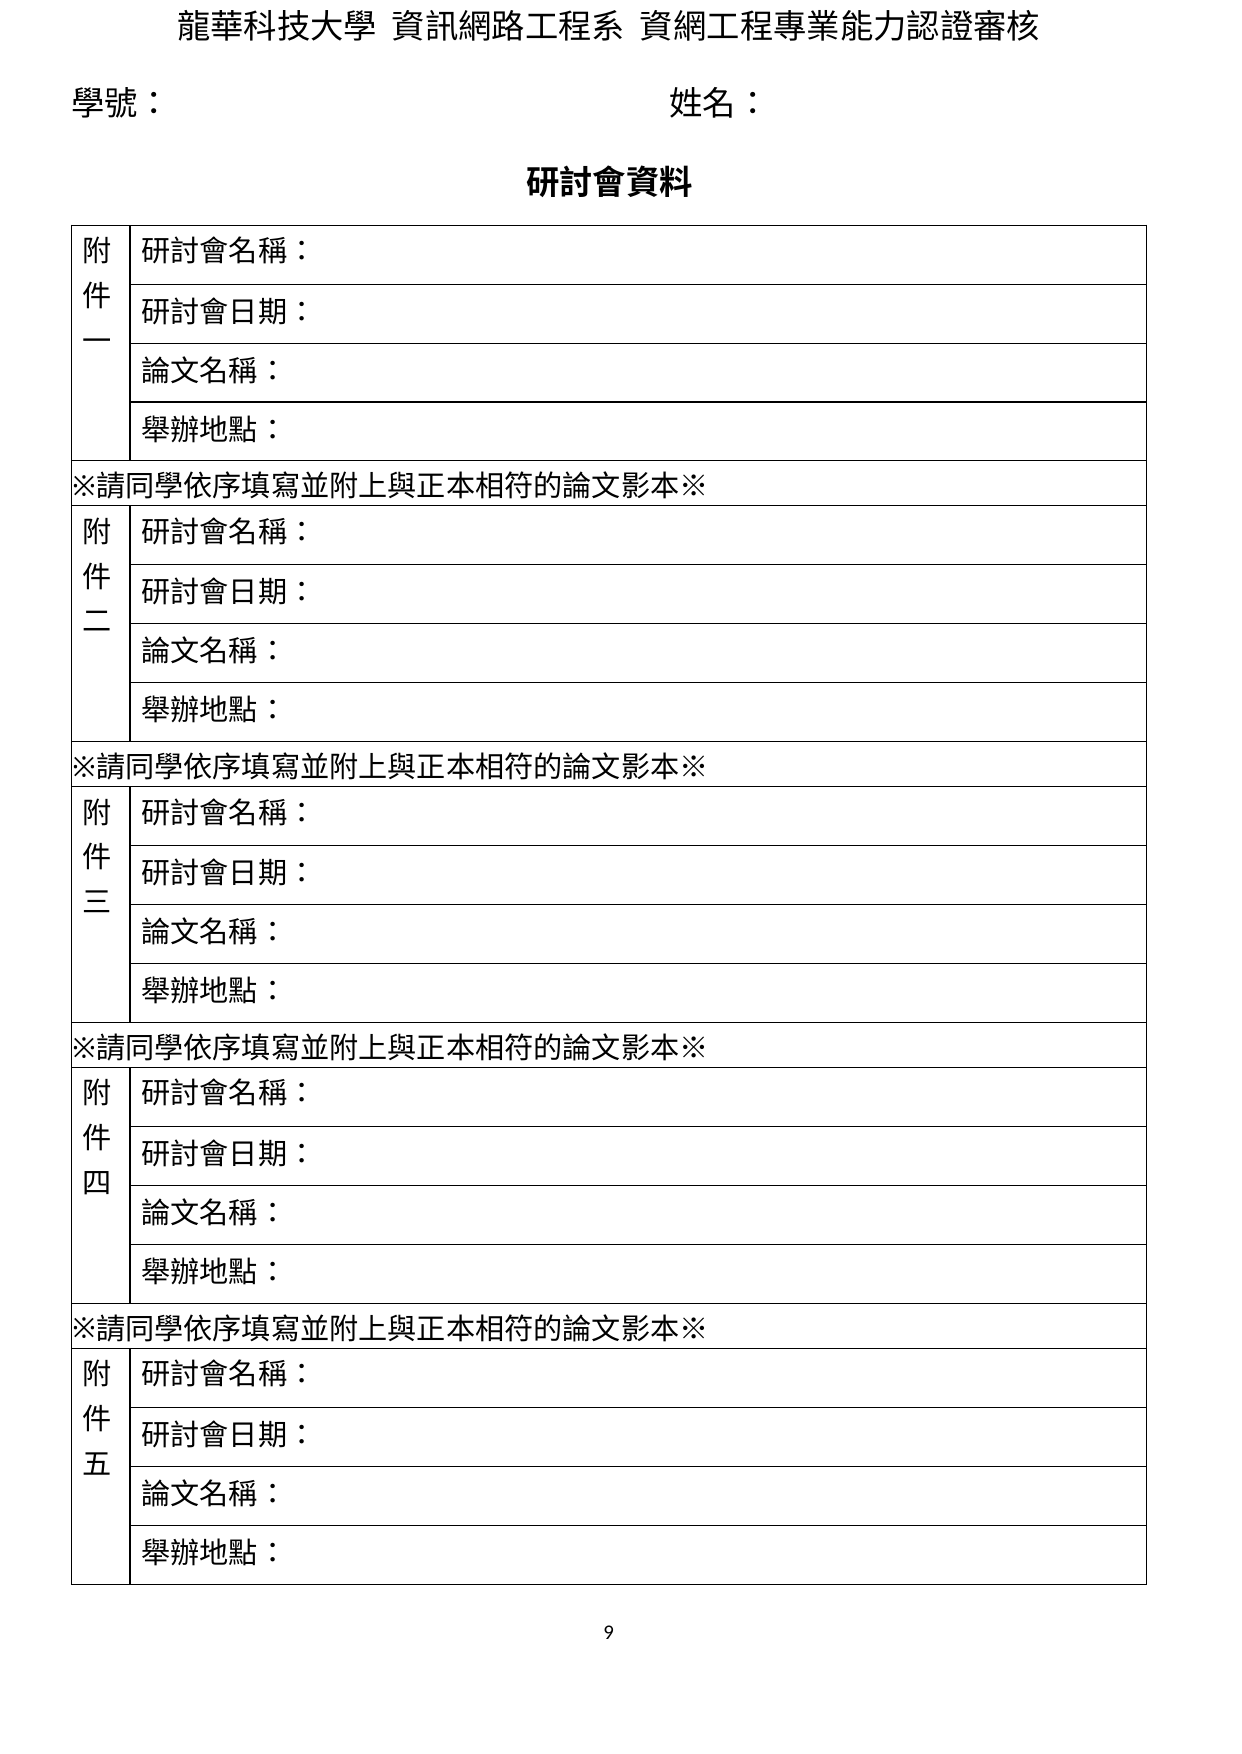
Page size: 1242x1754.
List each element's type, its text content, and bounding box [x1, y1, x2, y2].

table_header 附件一 [72, 226, 129, 460]
table_cell 舉辦地點： [131, 964, 1146, 1022]
table_cell 附件二 [72, 506, 129, 741]
table_cell 附件五 [72, 1349, 129, 1584]
text 研討會資料 [71, 155, 1148, 204]
table_cell 研討會日期： [131, 1408, 1146, 1466]
table_cell ※請同學依序填寫並附上與正本相符的論文影本※ [72, 1304, 1146, 1348]
table_cell 論文名稱： [131, 1186, 1146, 1244]
table_cell 舉辦地點： [131, 1526, 1146, 1584]
table_cell 論文名稱： [131, 905, 1146, 963]
table_cell 論文名稱： [131, 1467, 1146, 1525]
table_cell 研討會日期： [131, 565, 1146, 623]
table_cell ※請同學依序填寫並附上與正本相符的論文影本※ [72, 1023, 1146, 1067]
table_cell 研討會日期： [131, 1127, 1146, 1185]
table_cell 論文名稱： [131, 344, 1146, 401]
table_cell 研討會名稱： [131, 787, 1146, 845]
table_cell 舉辦地點： [131, 1245, 1146, 1303]
table_cell 研討會名稱： [131, 506, 1146, 564]
table_header 研討會名稱： [131, 226, 1146, 283]
table_cell 舉辦地點： [131, 403, 1146, 460]
table_cell 研討會日期： [131, 846, 1146, 904]
table_cell 論文名稱： [131, 624, 1146, 682]
table_cell 附件四 [72, 1068, 129, 1303]
table_cell 舉辦地點： [131, 683, 1146, 741]
table_cell ※請同學依序填寫並附上與正本相符的論文影本※ [72, 742, 1146, 786]
table_cell 研討會日期： [131, 285, 1146, 342]
table_cell 研討會名稱： [131, 1068, 1146, 1126]
table_cell 研討會名稱： [131, 1349, 1146, 1407]
table_cell ※請同學依序填寫並附上與正本相符的論文影本※ [72, 461, 1146, 505]
table_cell 附件三 [72, 787, 129, 1022]
